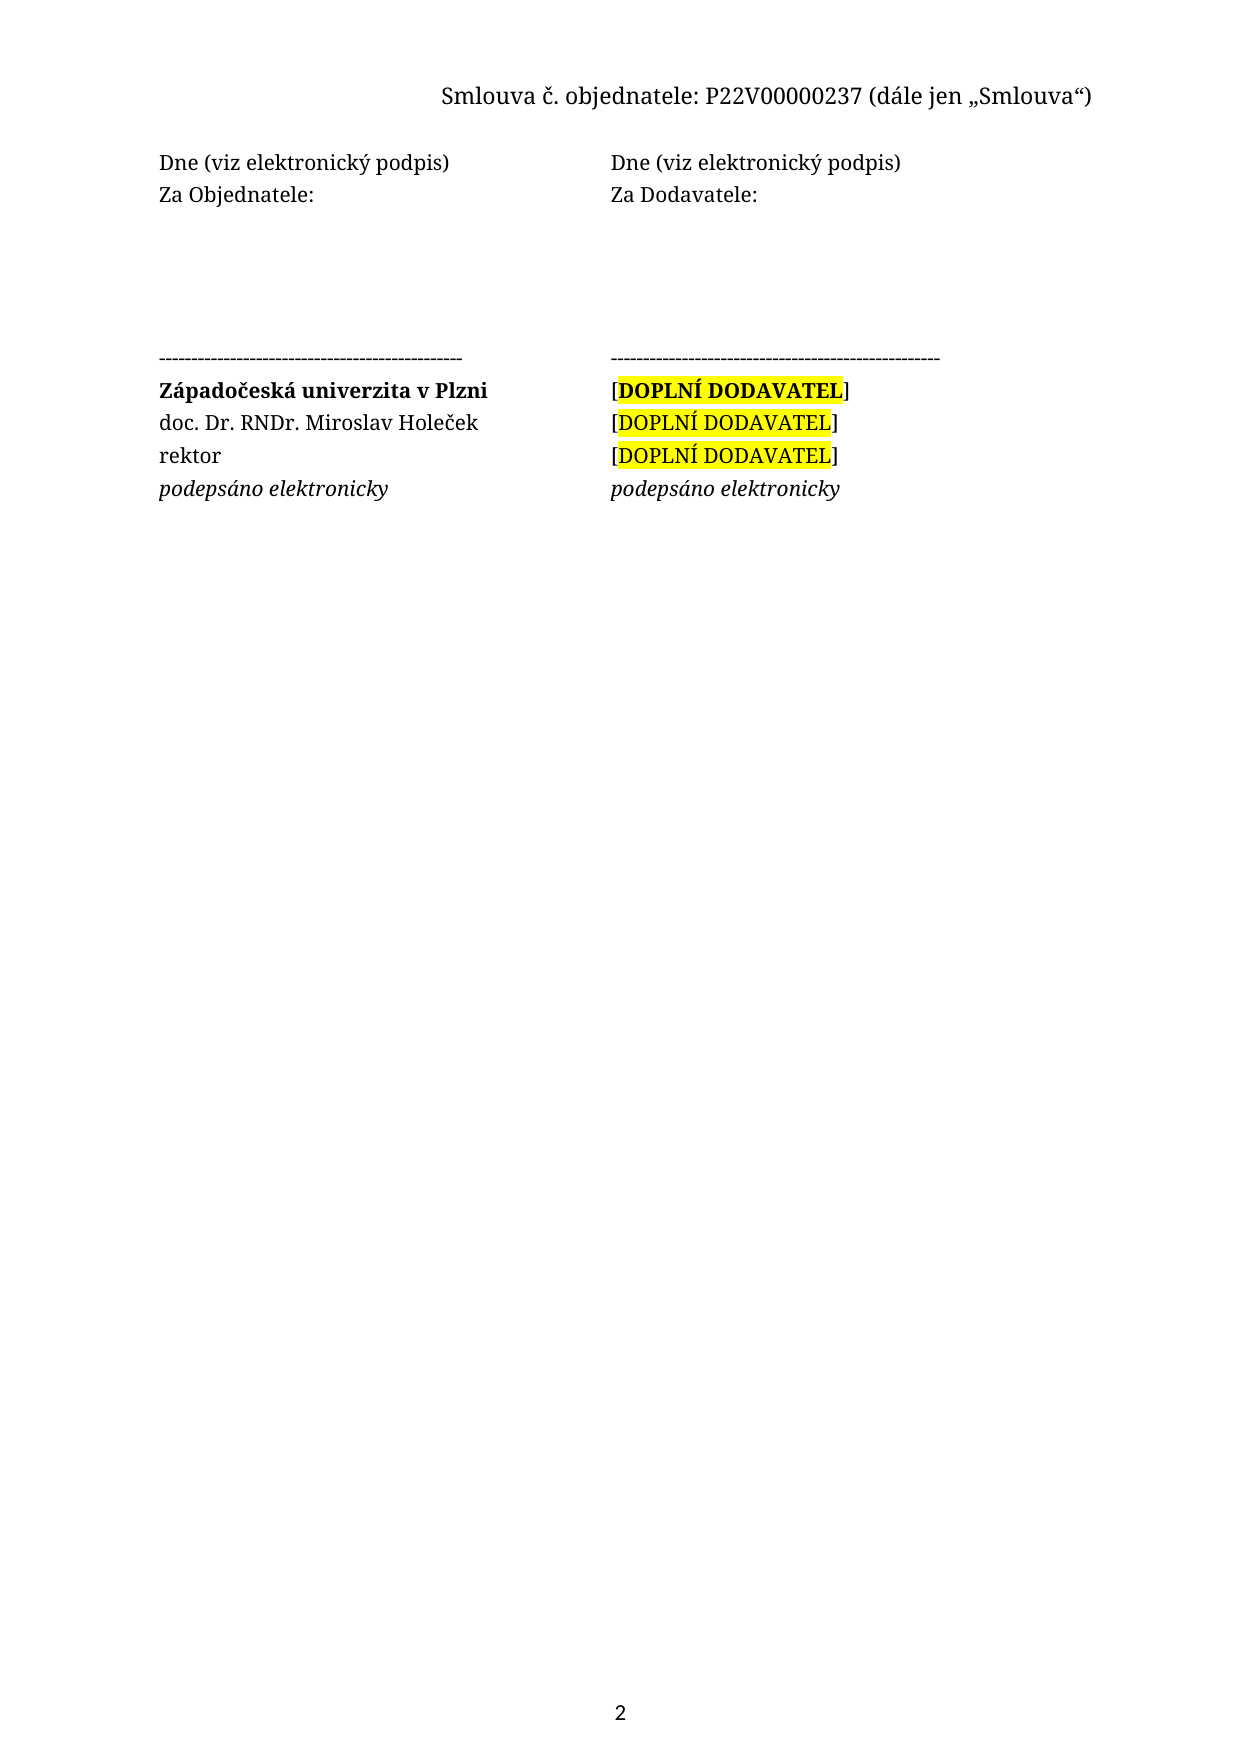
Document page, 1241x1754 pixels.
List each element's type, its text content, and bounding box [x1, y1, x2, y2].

table_header Dne (viz elektronický podpis) Za Dodavatele: --------------------------------------------------- [DOPLNÍ DODAVATEL] [DOPLNÍ DODAVATEL] [DOPLNÍ DODAVATEL] podepsáno elektronicky [599, 148, 1051, 538]
table_header Dne (viz elektronický podpis) Za Objednatele: ----------------------------------------------- Západočeská univerzita v Plzni doc. Dr. RNDr. Miroslav Holeček rektor podepsáno elektronicky [148, 148, 599, 538]
